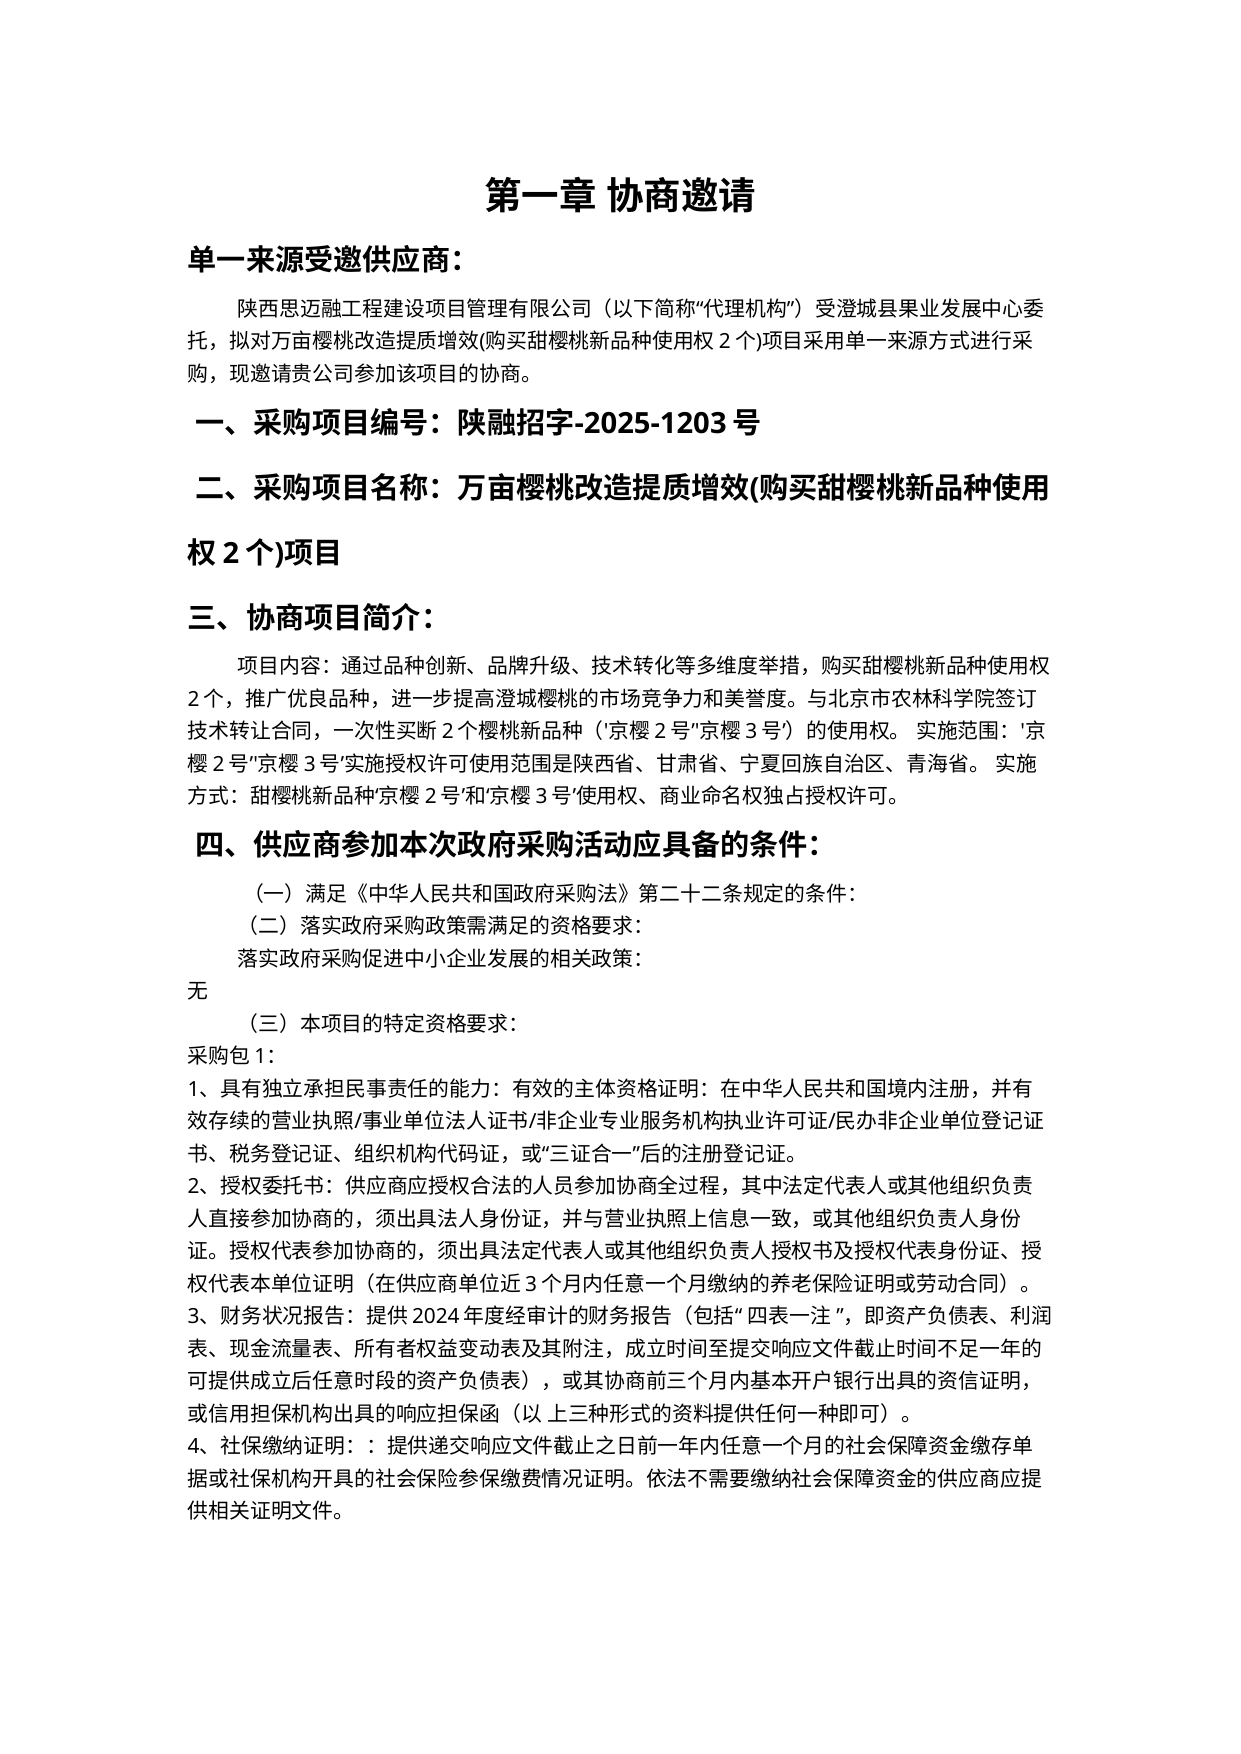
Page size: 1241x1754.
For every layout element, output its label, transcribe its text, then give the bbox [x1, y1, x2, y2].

text 陕西思迈融工程建设项目管理有限公司（以下简称“代理机构”）受澄城县果业发展中心委托，拟对万亩樱桃改造提质增效(购买甜樱桃新品种使用权2个)项目采用单一来源方式进行采购，现邀请贵公司参加该项目的协商。 [187, 292, 1053, 389]
text 四、供应商参加本次政府采购活动应具备的条件： [187, 812, 1053, 877]
text （三）本项目的特定资格要求： [187, 1007, 1053, 1039]
text 4、社保缴纳证明：：提供递交响应文件截止之日前一年内任意一个月的社会保障资金缴存单据或社保机构开具的社会保险参保缴费情况证明。依法不需要缴纳社会保障资金的供应商应提供相关证明文件。 [187, 1429, 1053, 1527]
text 三、协商项目简介： [187, 584, 1053, 649]
text 落实政府采购促进中小企业发展的相关政策： [187, 942, 1053, 974]
text 无 [187, 974, 1053, 1007]
text 2、授权委托书：供应商应授权合法的人员参加协商全过程，其中法定代表人或其他组织负责人直接参加协商的，须出具法人身份证，并与营业执照上信息一致，或其他组织负责人身份证。授权代表参加协商的，须出具法定代表人或其他组织负责人授权书及授权代表身份证、授权代表本单位证明（在供应商单位近3个月内任意一个月缴纳的养老保险证明或劳动合同）。 [187, 1169, 1053, 1299]
text 一、采购项目编号：陕融招字-2025-1203号 [187, 389, 1053, 454]
text 单一来源受邀供应商： [187, 227, 1053, 292]
text 采购包1： [187, 1039, 1053, 1072]
text 第一章 协商邀请 [187, 162, 1053, 227]
text 3、财务状况报告：提供2024年度经审计的财务报告（包括“ 四表一注 ”，即资产负债表、利润表、现金流量表、所有者权益变动表及其附注，成立时间至提交响应文件截止时间不足一年的可提供成立后任意时段的资产负债表），或其协商前三个月内基本开户银行出具的资信证明，或信用担保机构出具的响应担保函（以 上三种形式的资料提供任何一种即可）。 [187, 1299, 1053, 1429]
text 二、采购项目名称：万亩樱桃改造提质增效(购买甜樱桃新品种使用权2个)项目 [187, 454, 1053, 584]
text （二）落实政府采购政策需满足的资格要求： [187, 909, 1053, 942]
text （一）满足《中华人民共和国政府采购法》第二十二条规定的条件： [187, 877, 1053, 909]
text 项目内容：通过品种创新、品牌升级、技术转化等多维度举措，购买甜樱桃新品种使用权2个，推广优良品种，进一步提高澄城樱桃的市场竞争力和美誉度。与北京市农林科学院签订技术转让合同，一次性买断2个樱桃新品种（'京樱2号’'京樱3号’）的使用权。 实施范围：'京樱2号’'京樱3号’实施授权许可使用范围是陕西省、甘肃省、宁夏回族自治区、青海省。 实施方式：甜樱桃新品种‘京樱2号’和‘京樱3号’使用权、商业命名权独占授权许可。 [187, 649, 1053, 812]
text 1、具有独立承担民事责任的能力：有效的主体资格证明：在中华人民共和国境内注册，并有效存续的营业执照/事业单位法人证书/非企业专业服务机构执业许可证/民办非企业单位登记证书、税务登记证、组织机构代码证，或“三证合一”后的注册登记证。 [187, 1072, 1053, 1169]
